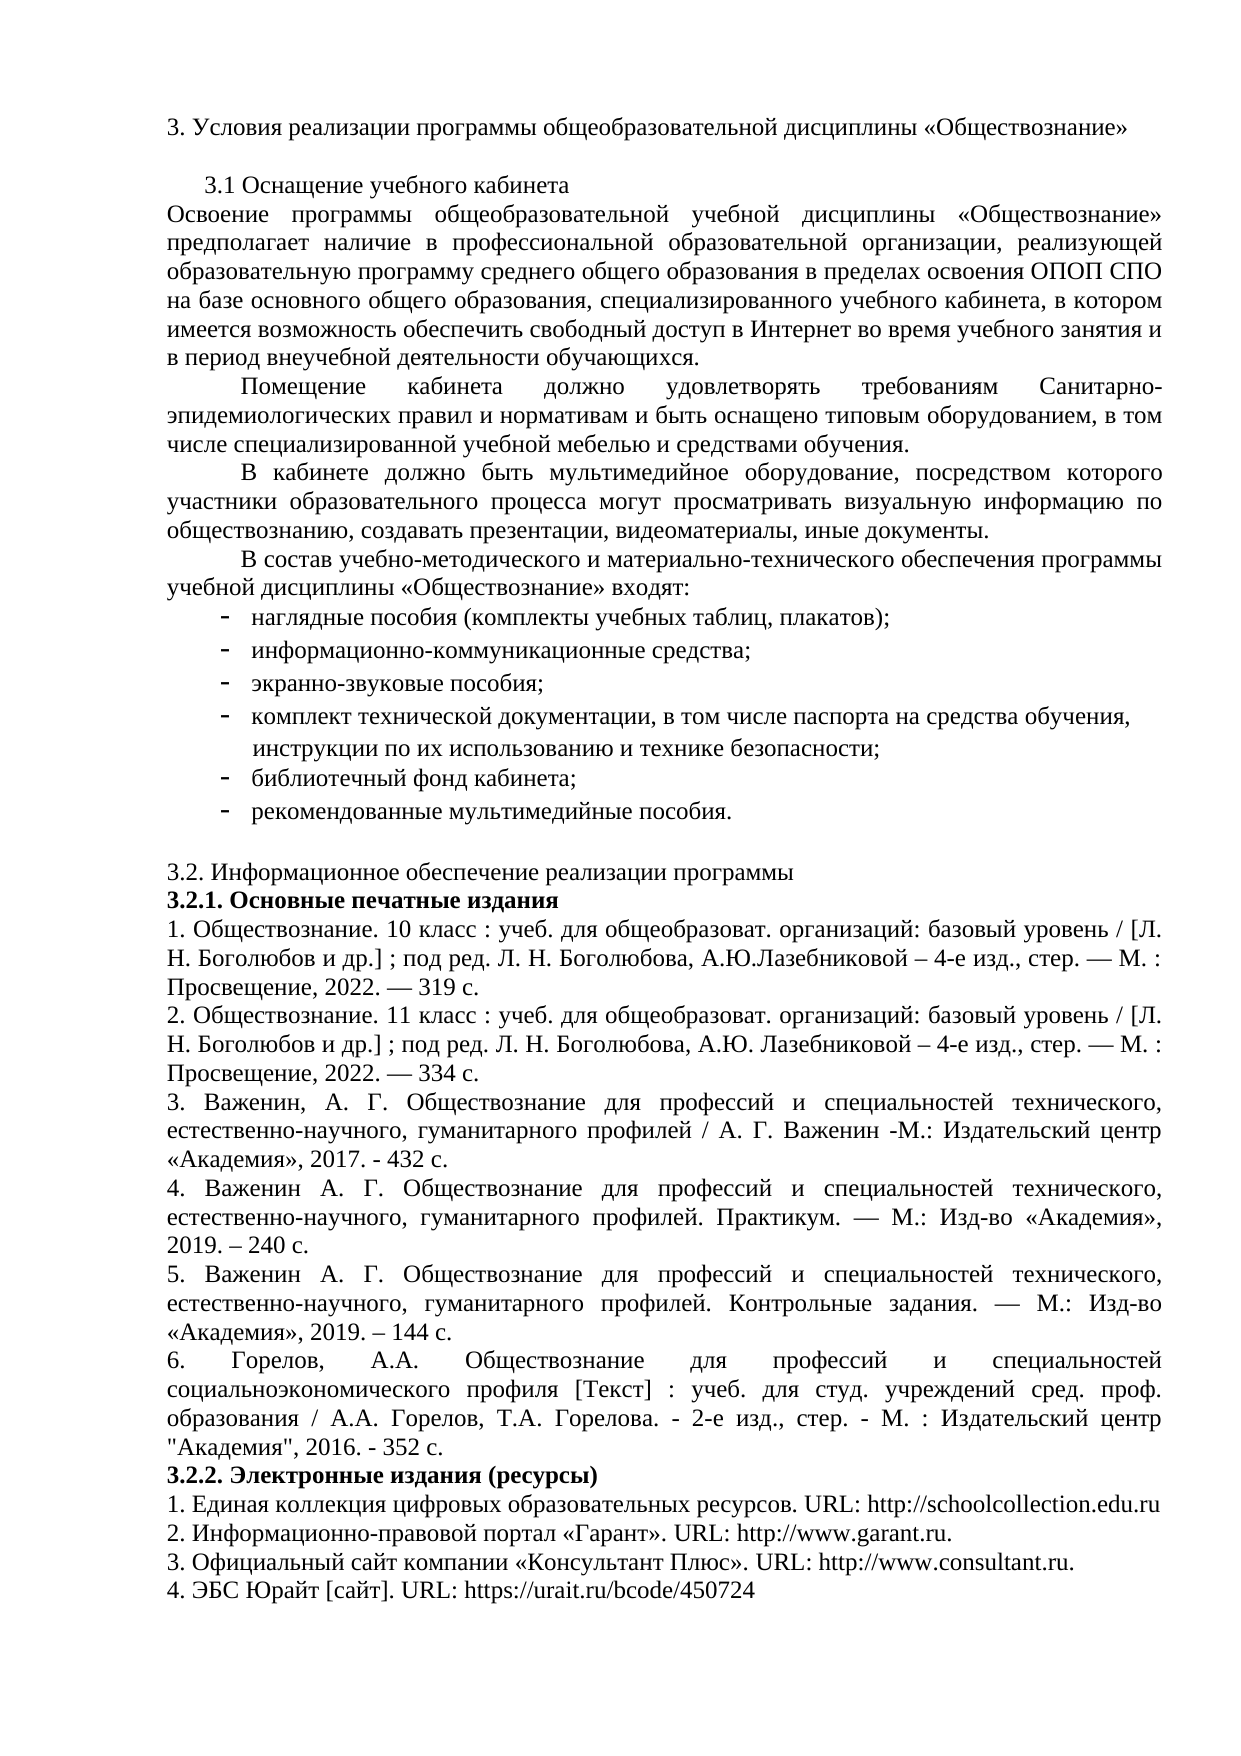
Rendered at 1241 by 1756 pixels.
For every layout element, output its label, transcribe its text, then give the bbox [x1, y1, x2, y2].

text 3. Официальный сайт компании «Консультант Плюс». URL: http://www.consultant.ru. [167, 1547, 1163, 1576]
list комплект технической документации, в том числе паспорта на средства обучения, инструкции по их использованию и технике безопасности; [216, 700, 1163, 762]
text 6. Горелов, А.А. Обществознание для профессий и специальностей социальноэкономического профиля [Текст] : учеб. для студ. учреждений сред. проф. образования / А.А. Горелов, Т.А. Горелова. - 2-е изд., стер. - М. : Издательский центр "Академия", 2016. - 352 с. [167, 1346, 1163, 1461]
text Освоение программы общеобразовательной учебной дисциплины «Обществознание» предполагает наличие в профессиональной образовательной организации, реализующей образовательную программу среднего общего образования в пределах освоения ОПОП СПО на базе основного общего образования, специализированного учебного кабинета, в котором имеется возможность обеспечить свободный доступ в Интернет во время учебного занятия и в период внеучебной деятельности обучающихся. [167, 199, 1163, 371]
text 3.2.1. Основные печатные издания [167, 886, 1163, 914]
text В состав учебно-методического и материально-технического обеспечения программы учебной дисциплины «Обществознание» входят: [167, 544, 1163, 601]
text 1. Единая коллекция цифровых образовательных ресурсов. URL: http://schoolcollection.edu.ru [167, 1489, 1163, 1518]
text 4. ЭБС Юрайт [сайт]. URL: https://urait.ru/bcode/450724 [167, 1576, 1163, 1604]
text 3. Важенин, А. Г. Обществознание для профессий и специальностей технического, естественно-научного, гуманитарного профилей / А. Г. Важенин -М.: Издательский центр «Академия», 2017. - 432 с. [167, 1087, 1163, 1173]
list библиотечный фонд кабинета; [216, 762, 1163, 795]
text 2. Обществознание. 11 класс : учеб. для общеобразоват. организаций: базовый уровень / [Л. Н. Боголюбов и др.] ; под ред. Л. Н. Боголюбова, А.Ю. Лазебниковой – 4-е изд., стер. — М. : Просвещение, 2022. — 334 с. [167, 1001, 1163, 1087]
list экранно-звуковые пособия; [216, 667, 1163, 700]
text 5. Важенин А. Г. Обществознание для профессий и специальностей технического, естественно-научного, гуманитарного профилей. Контрольные задания. — М.: Изд-во «Академия», 2019. – 144 с. [167, 1259, 1163, 1346]
text 3.2.2. Электронные издания (ресурсы) [167, 1461, 1163, 1489]
list информационно-коммуникационные средства; [216, 634, 1163, 667]
text 3. Условия реализации программы общеобразовательной дисциплины «Обществознание» [167, 112, 1163, 141]
text 4. Важенин А. Г. Обществознание для профессий и специальностей технического, естественно-научного, гуманитарного профилей. Практикум. — М.: Изд-во «Академия», 2019. – 240 с. [167, 1173, 1163, 1259]
text Помещение кабинета должно удовлетворять требованиям Санитарно- эпидемиологических правил и нормативам и быть оснащено типовым оборудованием, в том числе специализированной учебной мебелью и средствами обучения. [167, 371, 1163, 457]
text 2. Информационно-правовой портал «Гарант». URL: http://www.garant.ru. [167, 1518, 1163, 1547]
list рекомендованные мультимедийные пособия. [216, 795, 1163, 828]
text 3.2. Информационное обеспечение реализации программы [167, 857, 1163, 886]
list наглядные пособия (комплекты учебных таблиц, плакатов); [216, 601, 1163, 634]
text В кабинете должно быть мультимедийное оборудование, посредством которого участники образовательного процесса могут просматривать визуальную информацию по обществознанию, создавать презентации, видеоматериалы, иные документы. [167, 457, 1163, 544]
list 3.1 Оснащение учебного кабинета [167, 170, 1163, 199]
text 1. Обществознание. 10 класс : учеб. для общеобразоват. организаций: базовый уровень / [Л. Н. Боголюбов и др.] ; под ред. Л. Н. Боголюбова, А.Ю.Лазебниковой – 4-е изд., стер. — М. : Просвещение, 2022. — 319 с. [167, 914, 1163, 1001]
